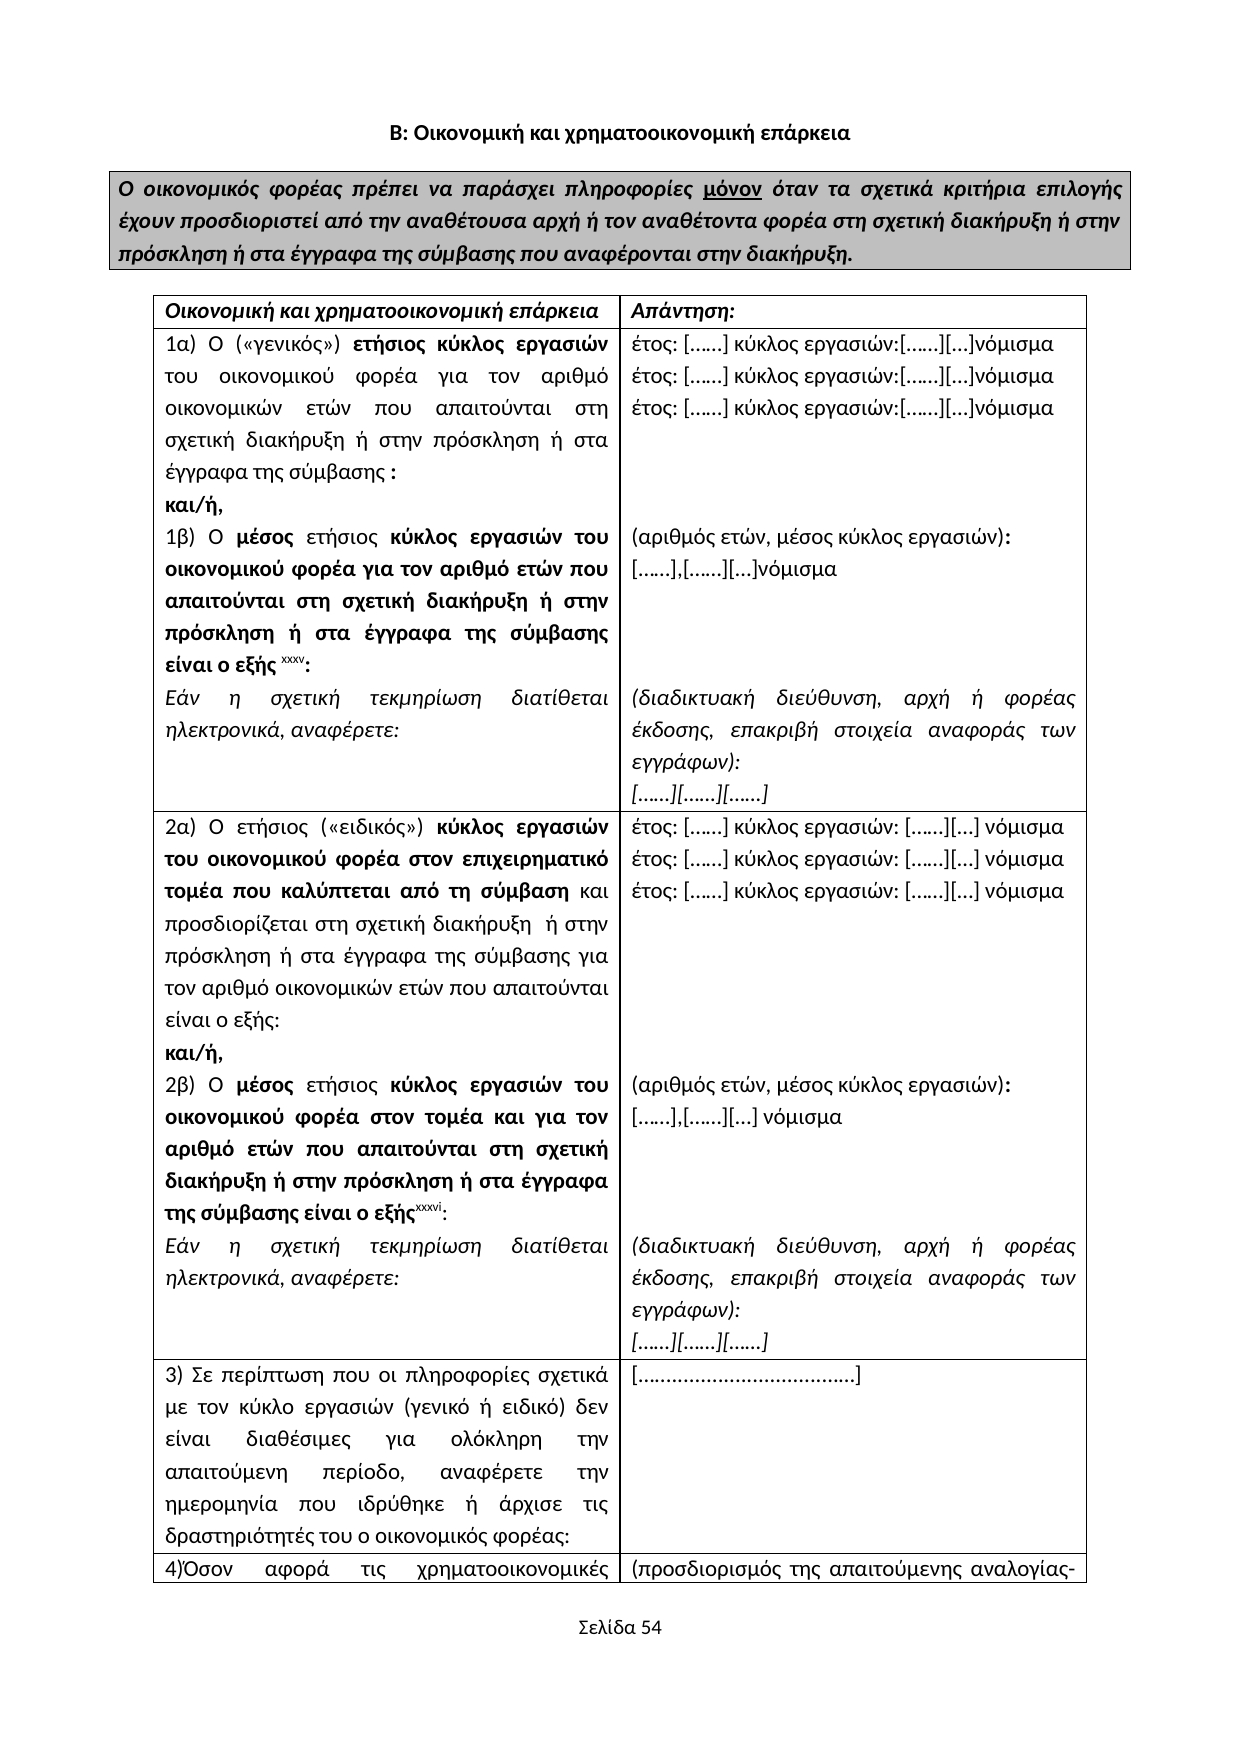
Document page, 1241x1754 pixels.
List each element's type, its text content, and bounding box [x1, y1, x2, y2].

table_cell 1α) Ο («γενικός») ετήσιος κύκλος εργασιών του οικονομικού φορέα για τον αριθμό οικονομικών ετών που απαιτούνται στη σχετική διακήρυξη ή στην πρόσκληση ή στα έγγραφα της σύμβασης : και/ή, 1β) Ο μέσος ετήσιος κύκλος εργασιών του οικονομικού φορέα για τον αριθμό ετών που απαιτούνται στη σχετική διακήρυξη ή στην πρόσκληση ή στα έγγραφα της σύμβασης είναι ο εξής : Εάν η σχετική τεκμηρίωση διατίθεται ηλεκτρονικά, αναφέρετε: [154, 329, 619, 811]
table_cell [154, 1554, 619, 1582]
table_header Οικονομική και χρηματοοικονομική επάρκεια [154, 296, 619, 328]
table_cell 3) Σε περίπτωση που οι πληροφορίες σχετικά με τον κύκλο εργασιών (γενικό ή ειδικό) δεν είναι διαθέσιμες για ολόκληρη την απαιτούμενη περίοδο, αναφέρετε την ημερομηνία που ιδρύθηκε ή άρχισε τις δραστηριότητές του ο οικονομικός φορέας: [154, 1360, 619, 1553]
table_cell έτος: [……] κύκλος εργασιών:[……][…]νόμισμα έτος: [……] κύκλος εργασιών:[……][…]νόμισμα έτος: [……] κύκλος εργασιών:[……][…]νόμισμα (αριθμός ετών, μέσος κύκλος εργασιών): [……],[……][…]νόμισμα (διαδικτυακή διεύθυνση, αρχή ή φορέας έκδοσης, επακριβή στοιχεία αναφοράς των εγγράφων): [……][……][……] [621, 329, 1086, 811]
text Ο οικονομικός φορέας πρέπει να παράσχει πληροφορίες μόνον όταν τα σχετικά κριτήρια επιλογής έχουν προσδιοριστεί από την αναθέτουσα αρχή ή τον αναθέτοντα φορέα στη σχετική διακήρυξη ή στην πρόσκληση ή στα έγγραφα της σύμβασης που αναφέρονται στην διακήρυξη. [110, 172, 1130, 269]
table_cell έτος: [……] κύκλος εργασιών: [……][…] νόμισμα έτος: [……] κύκλος εργασιών: [……][…] νόμισμα έτος: [……] κύκλος εργασιών: [……][…] νόμισμα (αριθμός ετών, μέσος κύκλος εργασιών): [……],[……][…] νόμισμα (διαδικτυακή διεύθυνση, αρχή ή φορέας έκδοσης, επακριβή στοιχεία αναφοράς των εγγράφων): [……][……][……] [621, 812, 1086, 1359]
table_header Απάντηση: [621, 296, 1086, 328]
table_cell […................................…] [621, 1360, 1086, 1553]
table_cell 2α) Ο ετήσιος («ειδικός») κύκλος εργασιών του οικονομικού φορέα στον επιχειρηματικό τομέα που καλύπτεται από τη σύμβαση και προσδιορίζεται στη σχετική διακήρυξη ή στην πρόσκληση ή στα έγγραφα της σύμβασης για τον αριθμό οικονομικών ετών που απαιτούνται είναι ο εξής: και/ή, 2β) Ο μέσος ετήσιος κύκλος εργασιών του οικονομικού φορέα στον τομέα και για τον αριθμό ετών που απαιτούνται στη σχετική διακήρυξη ή στην πρόσκληση ή στα έγγραφα της σύμβασης είναι ο εξής: Εάν η σχετική τεκμηρίωση διατίθεται ηλεκτρονικά, αναφέρετε: [154, 812, 619, 1359]
text Β: Οικονομική και χρηματοοικονομική επάρκεια [118, 118, 1122, 146]
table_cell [621, 1554, 1086, 1582]
